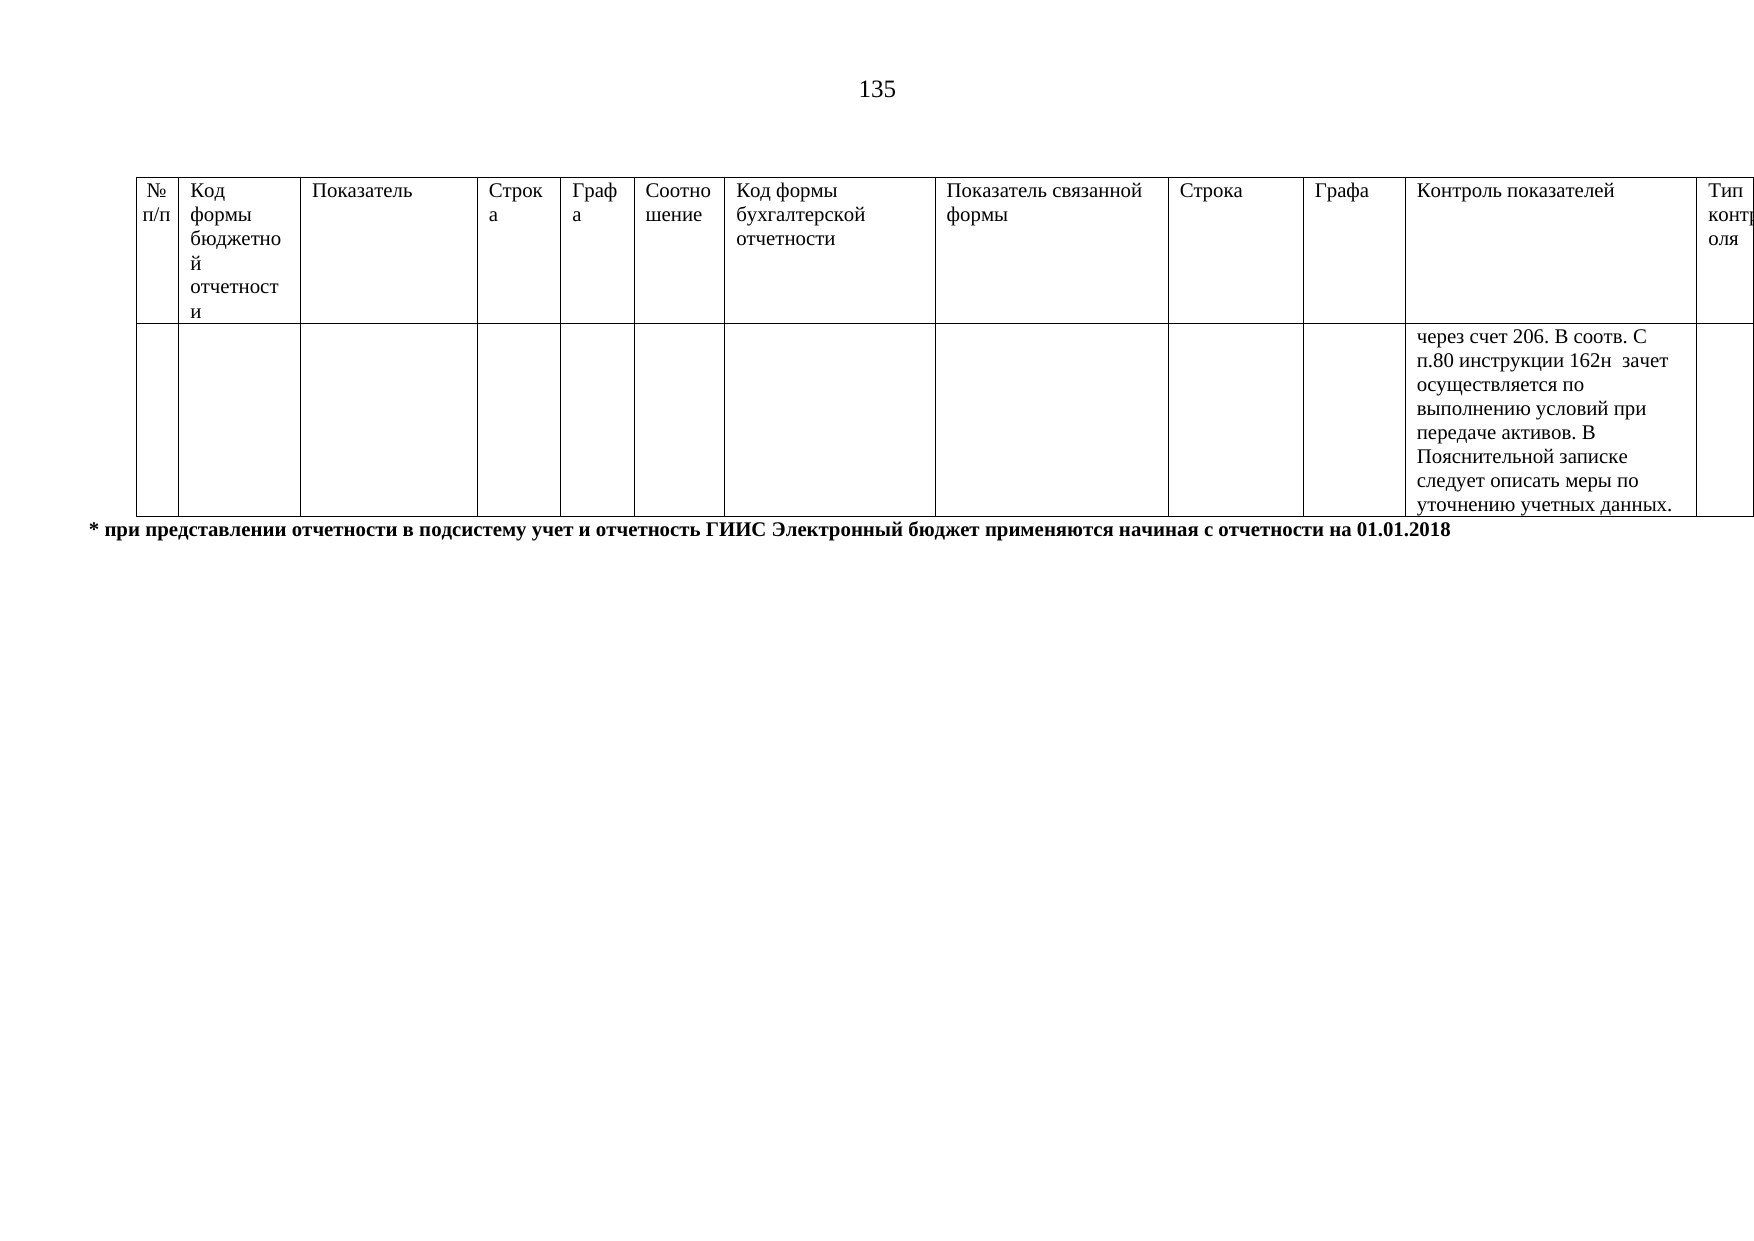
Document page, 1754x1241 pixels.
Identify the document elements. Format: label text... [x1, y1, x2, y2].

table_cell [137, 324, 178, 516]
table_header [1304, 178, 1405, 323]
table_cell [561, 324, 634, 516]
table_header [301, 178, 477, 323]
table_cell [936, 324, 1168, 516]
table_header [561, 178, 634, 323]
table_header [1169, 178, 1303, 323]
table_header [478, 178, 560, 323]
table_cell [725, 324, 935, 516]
text * при представлении отчетности в подсистему учет и отчетность ГИИС Электронный бюджет применяются начиная с отчетности на 01.01.2018 [89, 517, 1606, 541]
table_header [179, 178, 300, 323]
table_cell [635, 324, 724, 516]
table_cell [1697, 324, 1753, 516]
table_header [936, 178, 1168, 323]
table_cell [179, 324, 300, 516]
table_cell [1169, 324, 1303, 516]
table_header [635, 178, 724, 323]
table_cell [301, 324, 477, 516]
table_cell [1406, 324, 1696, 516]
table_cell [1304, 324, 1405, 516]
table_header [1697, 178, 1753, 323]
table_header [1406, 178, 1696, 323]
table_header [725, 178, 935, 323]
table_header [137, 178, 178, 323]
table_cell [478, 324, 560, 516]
